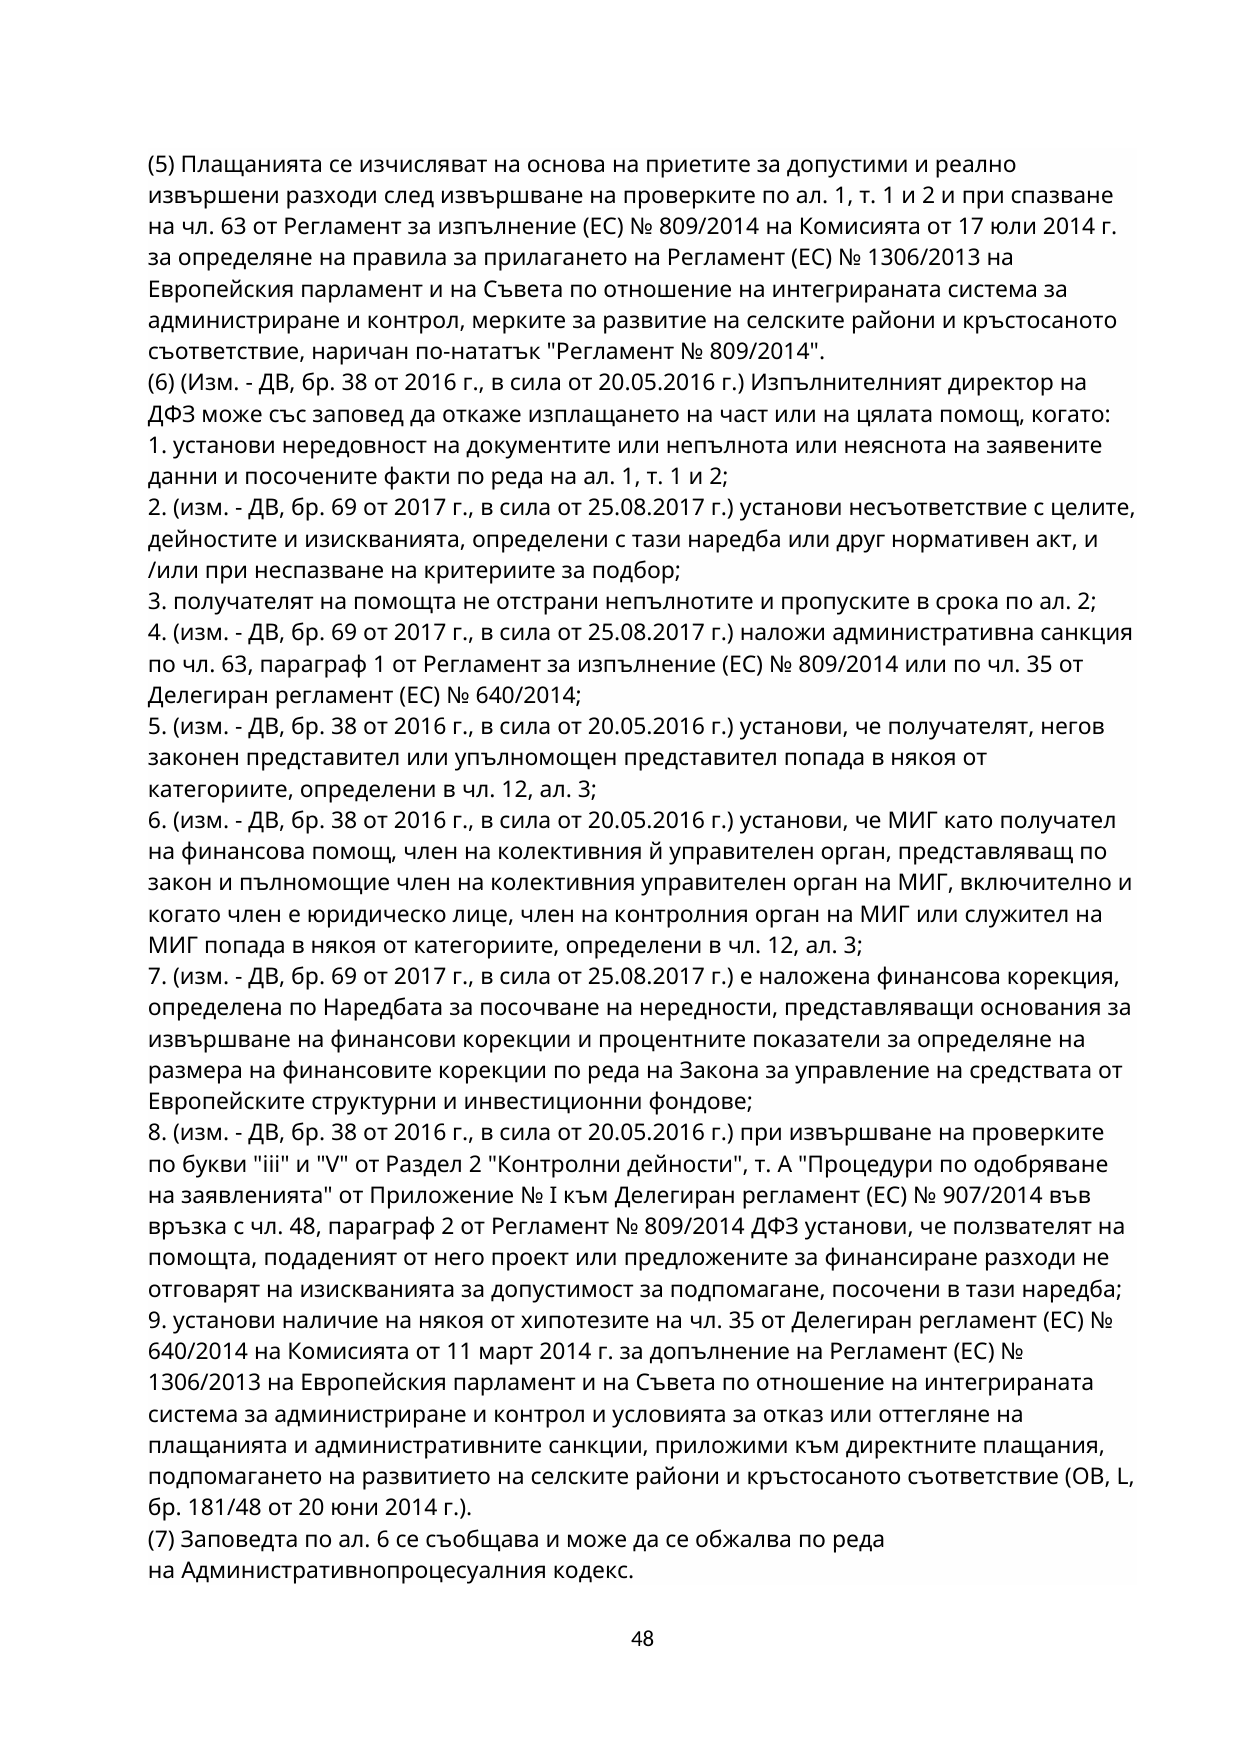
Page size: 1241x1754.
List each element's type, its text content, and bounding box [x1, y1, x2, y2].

text 3. получателят на помощта не отстрани непълнотите и пропуските в срока по ал. 2; [148, 585, 1137, 616]
text (7) Заповедта по ал. 6 се съобщава и може да се обжалва по реда на Административнопроцесуалния кодекс. [148, 1523, 1137, 1585]
text 5. (изм. - ДВ, бр. 38 от 2016 г., в сила от 20.05.2016 г.) установи, че получателят, негов законен представител или упълномощен представител попада в някоя от категориите, определени в чл. 12, ал. 3; [148, 710, 1137, 804]
text 6. (изм. - ДВ, бр. 38 от 2016 г., в сила от 20.05.2016 г.) установи, че МИГ като получател на финансова помощ, член на колективния й управителен орган, представляващ по закон и пълномощие член на колективния управителен орган на МИГ, включително и когато член е юридическо лице, член на контролния орган на МИГ или служител на МИГ попада в някоя от категориите, определени в чл. 12, ал. 3; [148, 804, 1137, 960]
text (5) Плащанията се изчисляват на основа на приетите за допустими и реално извършени разходи след извършване на проверките по ал. 1, т. 1 и 2 и при спазване на чл. 63 от Регламент за изпълнение (ЕС) № 809/2014 на Комисията от 17 юли 2014 г. за определяне на правила за прилагането на Регламент (ЕС) № 1306/2013 на Европейския парламент и на Съвета по отношение на интегрираната система за администриране и контрол, мерките за развитие на селските райони и кръстосаното съответствие, наричан по-нататък "Регламент № 809/2014". [148, 148, 1137, 366]
text 4. (изм. - ДВ, бр. 69 от 2017 г., в сила от 25.08.2017 г.) наложи административна санкция по чл. 63, параграф 1 от Регламент за изпълнение (ЕС) № 809/2014 или по чл. 35 от Делегиран регламент (ЕС) № 640/2014; [148, 616, 1137, 710]
text 8. (изм. - ДВ, бр. 38 от 2016 г., в сила от 20.05.2016 г.) при извършване на проверките по букви "iii" и "V" от Раздел 2 "Контролни дейности", т. А "Процедури по одобряване на заявленията" от Приложение № I към Делегиран регламент (ЕС) № 907/2014 във връзка с чл. 48, параграф 2 от Регламент № 809/2014 ДФЗ установи, че ползвателят на помощта, подаденият от него проект или предложените за финансиране разходи не отговарят на изискванията за допустимост за подпомагане, посочени в тази наредба; [148, 1116, 1137, 1304]
text 9. установи наличие на някоя от хипотезите на чл. 35 от Делегиран регламент (ЕС) № 640/2014 на Комисията от 11 март 2014 г. за допълнение на Регламент (ЕС) № 1306/2013 на Европейския парламент и на Съвета по отношение на интегрираната система за администриране и контрол и условията за отказ или оттегляне на плащанията и административните санкции, приложими към директните плащания, подпомагането на развитието на селските райони и кръстосаното съответствие (ОВ, L, бр. 181/48 от 20 юни 2014 г.). [148, 1304, 1137, 1523]
text 7. (изм. - ДВ, бр. 69 от 2017 г., в сила от 25.08.2017 г.) е наложена финансова корекция, определена по Наредбата за посочване на нередности, представляващи основания за извършване на финансови корекции и процентните показатели за определяне на размера на финансовите корекции по реда на Закона за управление на средствата от Европейските структурни и инвестиционни фондове; [148, 960, 1137, 1116]
text (6) (Изм. - ДВ, бр. 38 от 2016 г., в сила от 20.05.2016 г.) Изпълнителният директор на ДФЗ може със заповед да откаже изплащането на част или на цялата помощ, когато: [148, 366, 1137, 429]
text 2. (изм. - ДВ, бр. 69 от 2017 г., в сила от 25.08.2017 г.) установи несъответствие с целите, дейностите и изискванията, определени с тази наредба или друг нормативен акт, и /или при неспазване на критериите за подбор; [148, 491, 1137, 585]
text 1. установи нередовност на документите или непълнота или неяснота на заявените данни и посочените факти по реда на ал. 1, т. 1 и 2; [148, 429, 1137, 491]
